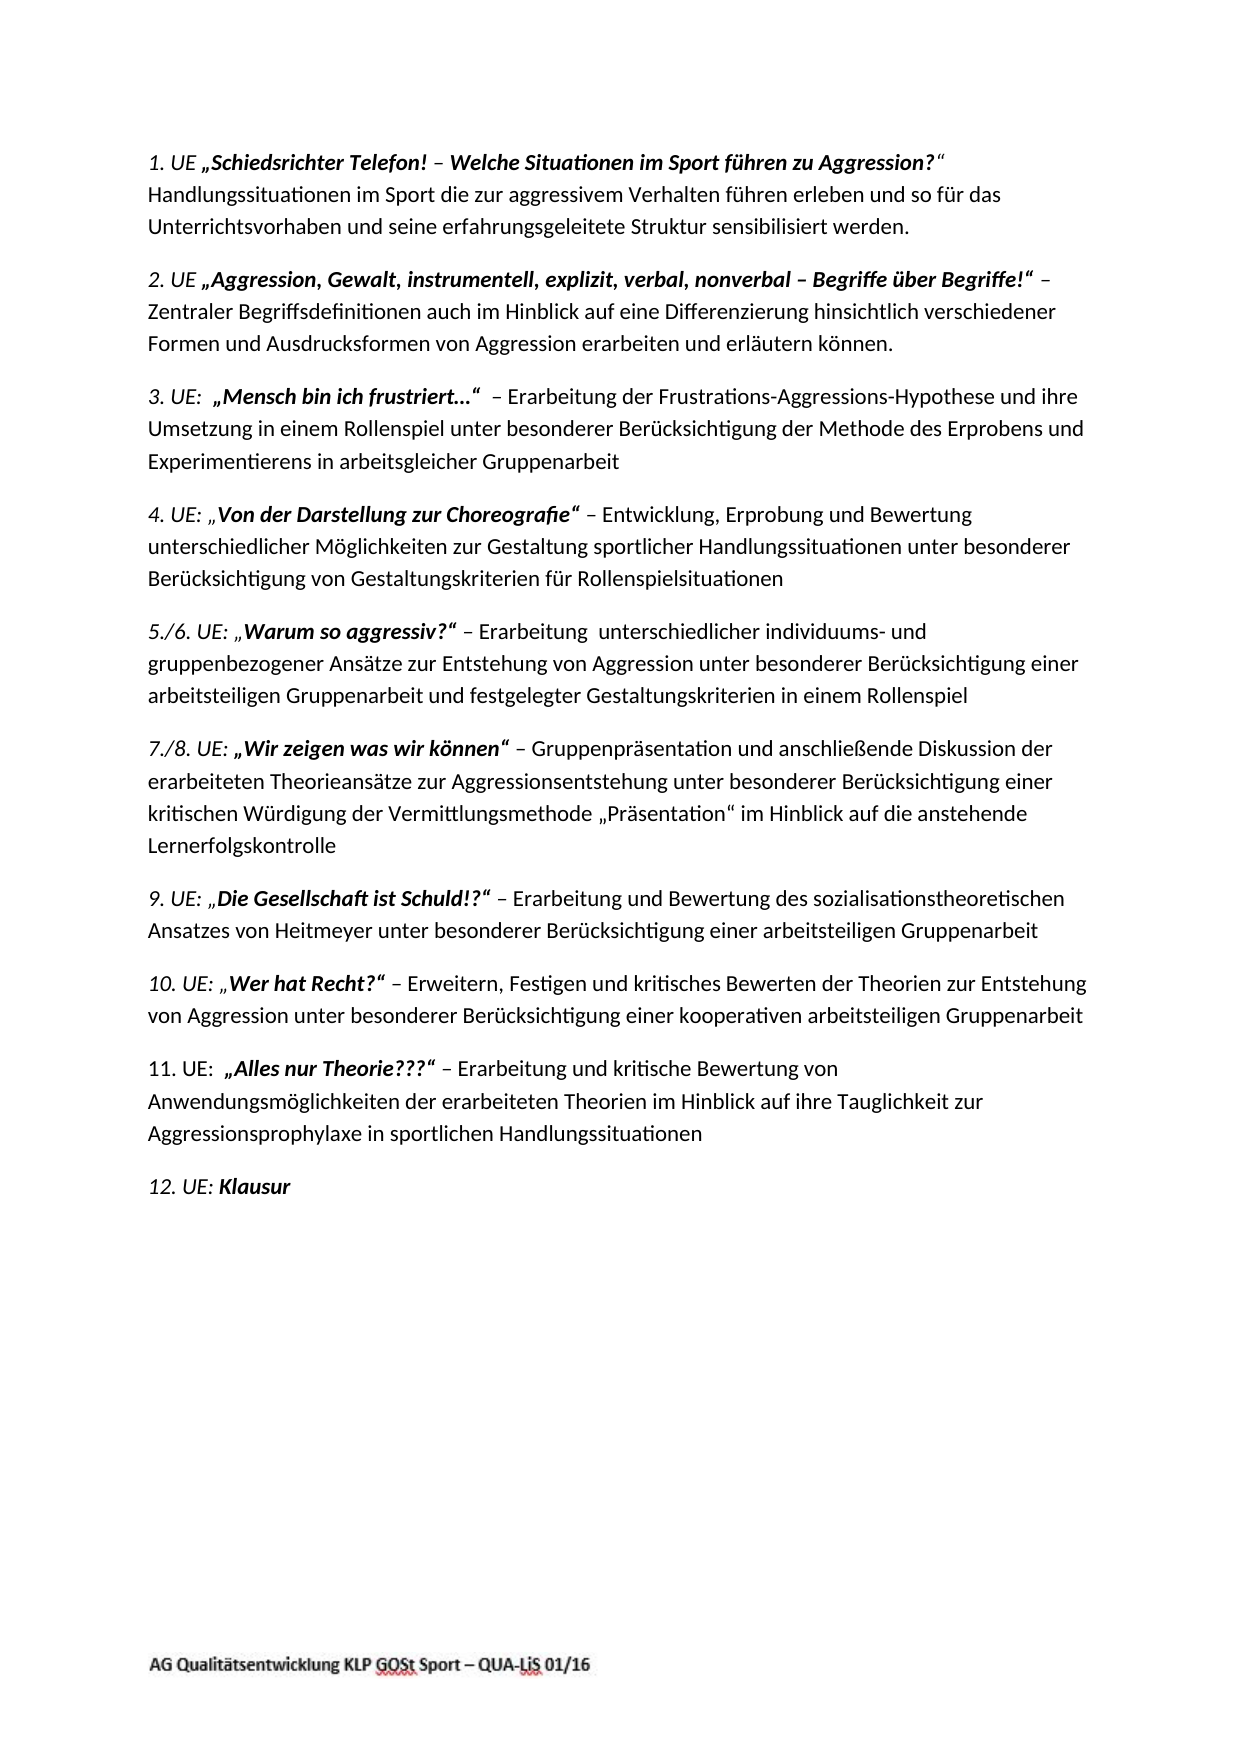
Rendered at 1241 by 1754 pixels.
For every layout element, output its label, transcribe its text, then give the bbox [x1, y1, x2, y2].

text 12. UE: Klausur [148, 1172, 1093, 1200]
text 11. UE: „Alles nur Theorie???“ – Erarbeitung und kritische Bewertung von Anwendungsmöglichkeiten der erarbeiteten Theorien im Hinblick auf ihre Tauglichkeit zur Aggressionsprophylaxe in sportlichen Handlungssituationen [148, 1054, 1093, 1147]
text 3. UE: „Mensch bin ich frustriert…“ – Erarbeitung der Frustrations-Aggressions-Hypothese und ihre Umsetzung in einem Rollenspiel unter besonderer Berücksichtigung der Methode des Erprobens und Experimentierens in arbeitsgleicher Gruppenarbeit [148, 382, 1093, 475]
text 4. UE: „Von der Darstellung zur Choreografie“ – Entwicklung, Erprobung und Bewertung unterschiedlicher Möglichkeiten zur Gestaltung sportlicher Handlungssituationen unter besonderer Berücksichtigung von Gestaltungskriterien für Rollenspielsituationen [148, 500, 1093, 592]
text 5./6. UE: „Warum so aggressiv?“ – Erarbeitung unterschiedlicher individuums- und gruppenbezogener Ansätze zur Entstehung von Aggression unter besonderer Berücksichtigung einer arbeitsteiligen Gruppenarbeit und festgelegter Gestaltungskriterien in einem Rollenspiel [148, 617, 1093, 709]
text 9. UE: „Die Gesellschaft ist Schuld!?“ – Erarbeitung und Bewertung des sozialisationstheoretischen Ansatzes von Heitmeyer unter besonderer Berücksichtigung einer arbeitsteiligen Gruppenarbeit [148, 884, 1093, 944]
text 2. UE „Aggression, Gewalt, instrumentell, explizit, verbal, nonverbal – Begriffe über Begriffe!“ – Zentraler Begriffsdefinitionen auch im Hinblick auf eine Differenzierung hinsichtlich verschiedener Formen und Ausdrucksformen von Aggression erarbeiten und erläutern können. [148, 265, 1093, 357]
picture [147, 1652, 598, 1679]
text 10. UE: „Wer hat Recht?“ – Erweitern, Festigen und kritisches Bewerten der Theorien zur Entstehung von Aggression unter besonderer Berücksichtigung einer kooperativen arbeitsteiligen Gruppenarbeit [148, 969, 1093, 1029]
text 1. UE „Schiedsrichter Telefon! – Welche Situationen im Sport führen zu Aggression?“ Handlungssituationen im Sport die zur aggressivem Verhalten führen erleben und so für das Unterrichtsvorhaben und seine erfahrungsgeleitete Struktur sensibilisiert werden. [148, 148, 1093, 240]
text 7./8. UE: „Wir zeigen was wir können“ – Gruppenpräsentation und anschließende Diskussion der erarbeiteten Theorieansätze zur Aggressionsentstehung unter besonderer Berücksichtigung einer kritischen Würdigung der Vermittlungsmethode „Präsentation“ im Hinblick auf die anstehende Lernerfolgskontrolle [148, 734, 1093, 859]
